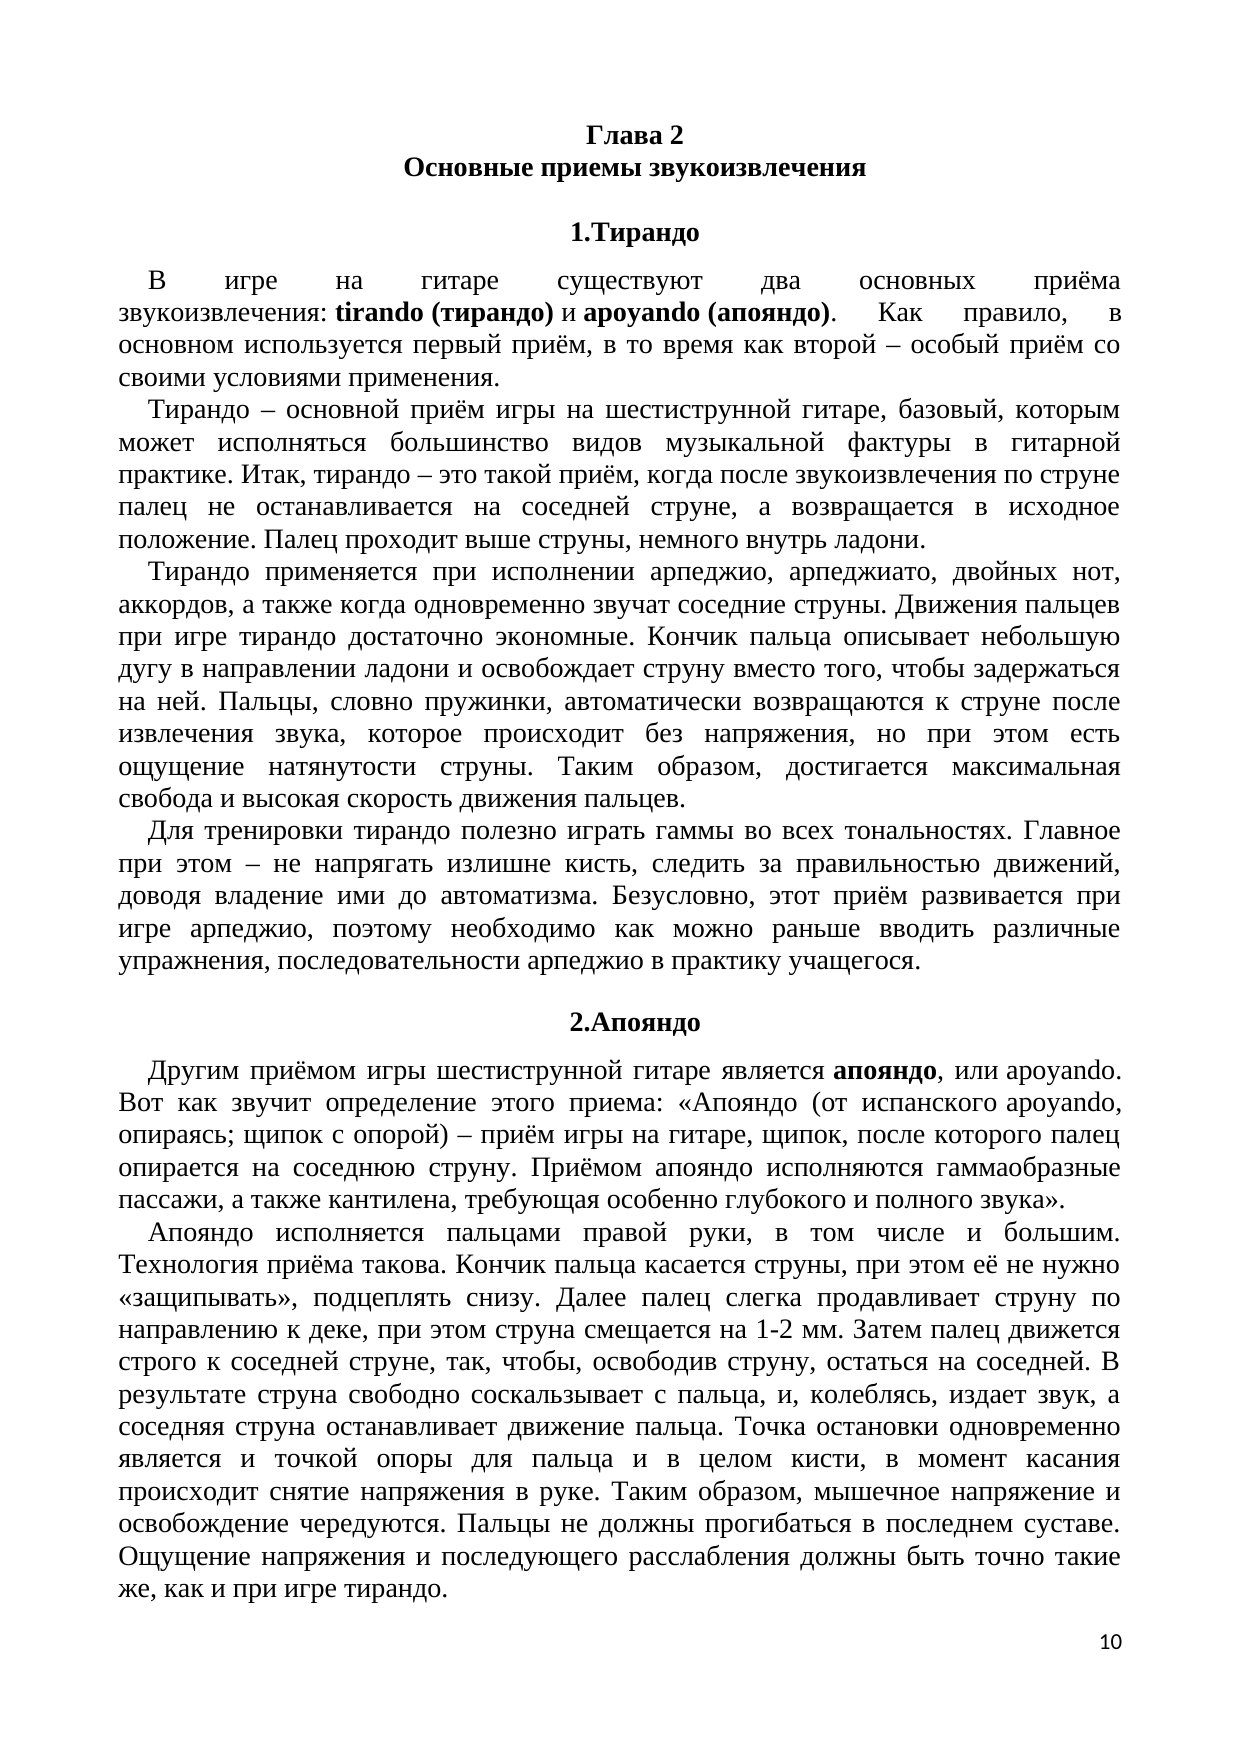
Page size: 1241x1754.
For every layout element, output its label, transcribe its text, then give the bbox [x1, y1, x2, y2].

text Для тренировки тирандо полезно играть гаммы во всех тональностях. Главное при этом – не напрягать излишне кисть, следить за правильностью движений, доводя владение ими до автоматизма. Безусловно, этот приём развивается при игре арпеджио, поэтому необходимо как можно раньше вводить различные упражнения, последовательности арпеджио в практику учащегося. [118, 813, 1122, 975]
text Другим приёмом игры шестиструнной гитаре является апояндо, или apoyando. Вот как звучит определение этого приема: «Апояндо (от испанского apoyando, опираясь; щипок с опорой) – приём игры на гитаре, щипок, после которого палец опирается на соседнюю струну. Приёмом апояндо исполняются гаммаобразные пассажи, а также кантилена, требующая особенно глубокого и полного звука». [118, 1053, 1122, 1215]
text 2.Апояндо [118, 1005, 1122, 1038]
text Основные приемы звукоизвлечения [118, 151, 1122, 183]
text 1.Тирандо [118, 215, 1122, 248]
text В игре на гитаре существуют два основных приёма звукоизвлечения: tirando (тирандо) и apoyando (апояндо). Как правило, в основном используется первый приём, в то время как второй – особый приём со своими условиями применения. [118, 263, 1122, 392]
text Тирандо – основной приём игры на шестиструнной гитаре, базовый, которым может исполняться большинство видов музыкальной фактуры в гитарной практике. Итак, тирандо – это такой приём, когда после звукоизвлечения по струне палец не останавливается на соседней струне, а возвращается в исходное положение. Палец проходит выше струны, немного внутрь ладони. [118, 392, 1122, 554]
text Глава 2 [118, 118, 1122, 151]
text Апояндо исполняется пальцами правой руки, в том числе и большим. Технология приёма такова. Кончик пальца касается струны, при этом её не нужно «защипывать», подцеплять снизу. Далее палец слегка продавливает струну по направлению к деке, при этом струна смещается на 1-2 мм. Затем палец движется строго к соседней струне, так, чтобы, освободив струну, остаться на соседней. В результате струна свободно соскальзывает с пальца, и, колеблясь, издает звук, а соседняя струна останавливает движение пальца. Точка остановки одновременно является и точкой опоры для пальца и в целом кисти, в момент касания происходит снятие напряжения в руке. Таким образом, мышечное напряжение и освобождение чередуются. Пальцы не должны прогибаться в последнем суставе. Ощущение напряжения и последующего расслабления должны быть точно такие же, как и при игре тирандо. [118, 1215, 1122, 1603]
text Тирандо применяется при исполнении арпеджио, арпеджиато, двойных нот, аккордов, а также когда одновременно звучат соседние струны. Движения пальцев при игре тирандо достаточно экономные. Кончик пальца описывает небольшую дугу в направлении ладони и освобождает струну вместо того, чтобы задержаться на ней. Пальцы, словно пружинки, автоматически возвращаются к струне после извлечения звука, которое происходит без напряжения, но при этом есть ощущение натянутости струны. Таким образом, достигается максимальная свобода и высокая скорость движения пальцев. [118, 554, 1122, 813]
